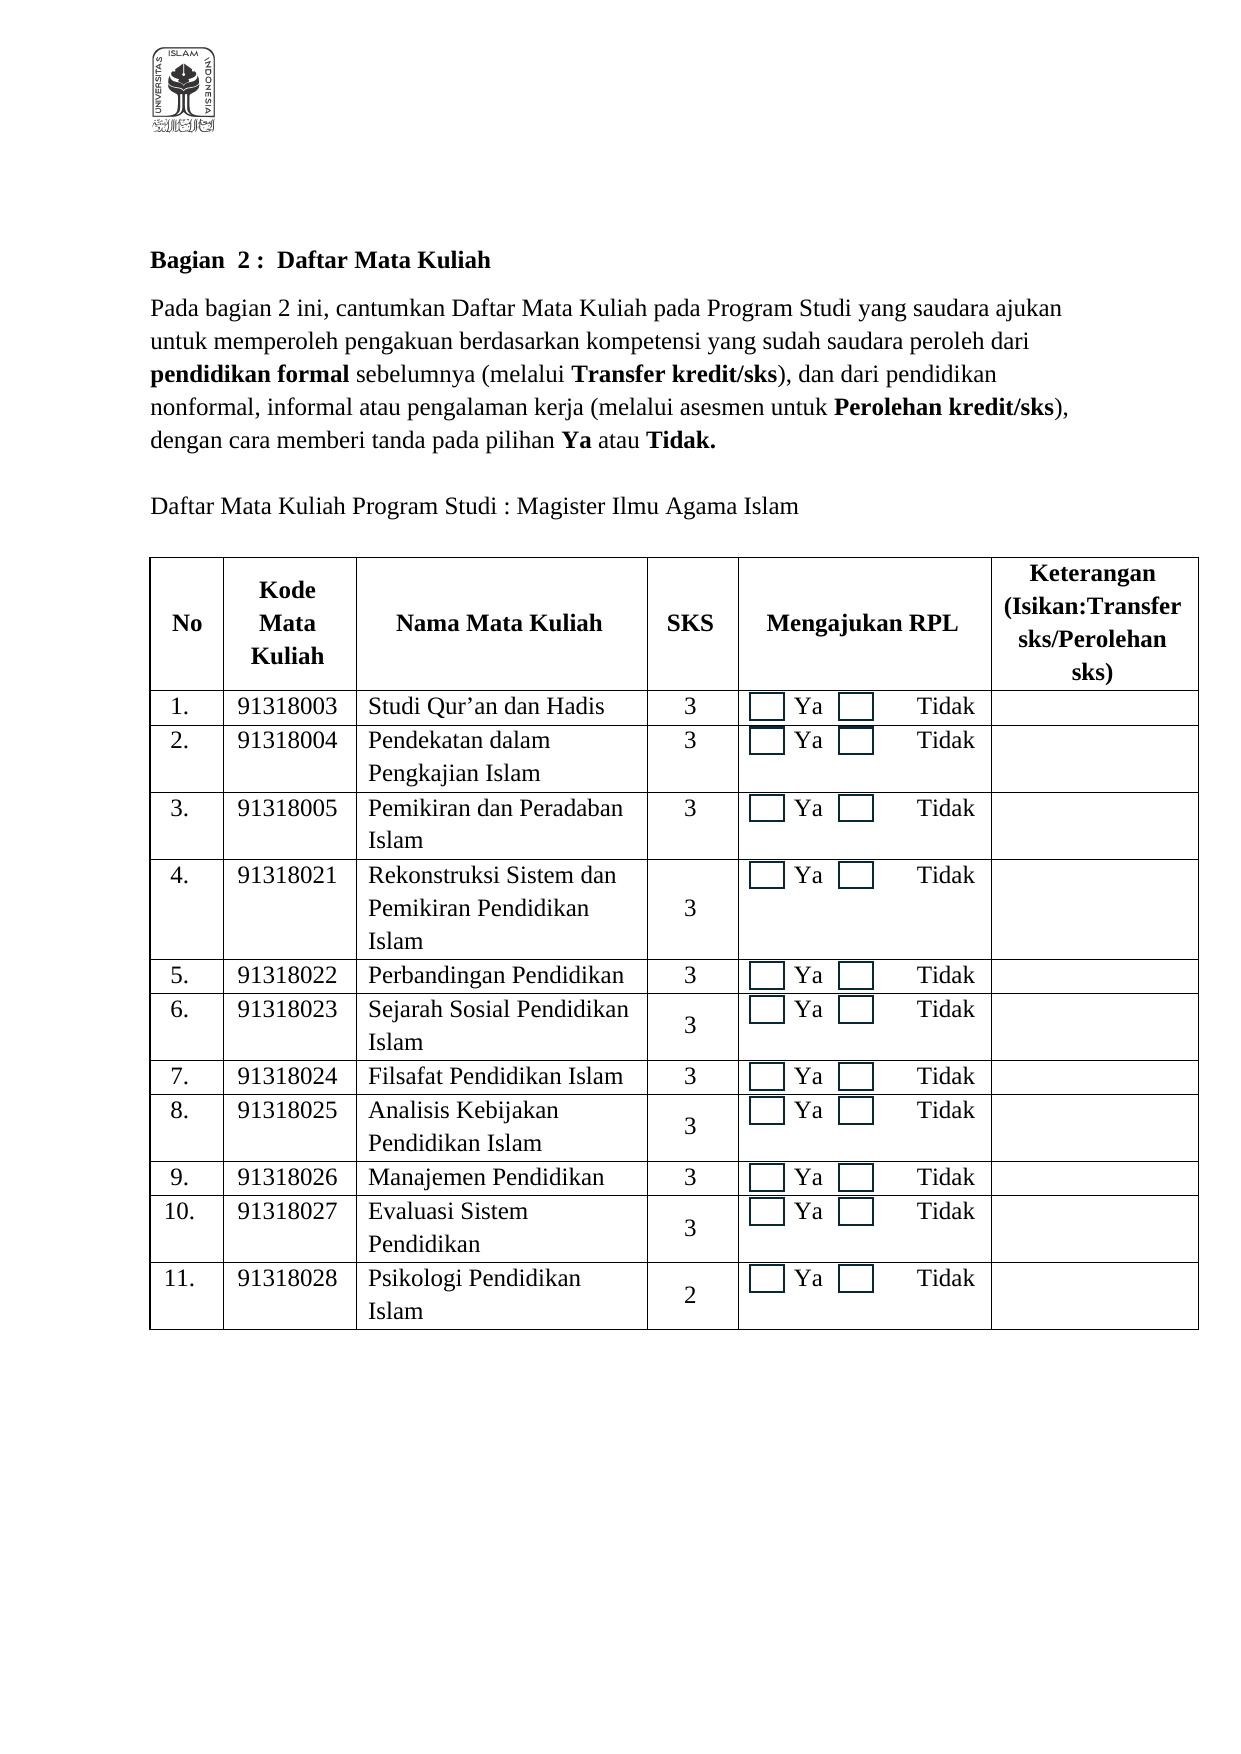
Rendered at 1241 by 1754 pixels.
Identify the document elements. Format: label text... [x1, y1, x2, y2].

table_cell [151, 1061, 223, 1094]
text Daftar Mata Kuliah Program Studi : Magister Ilmu Agama Islam [150, 491, 1089, 520]
text Bagian 2 : Daftar Mata Kuliah [150, 245, 1090, 274]
table_cell [151, 860, 223, 959]
table_cell 91318026 [224, 1162, 356, 1195]
table_cell [151, 691, 223, 724]
table_cell 3 [648, 960, 738, 993]
table_header SKS [648, 558, 738, 690]
text Pada bagian 2 ini, cantumkan Daftar Mata Kuliah pada Program Studi yang saudara ajukan untuk memperoleh pengakuan berdasarkan kompetensi yang sudah saudara peroleh dari pendidikan formal sebelumnya (melalui Transfer kredit/sks), dan dari pendidikan nonformal, informal atau pengalaman kerja (melalui asesmen untuk Perolehan kredit/sks), dengan cara memberi tanda pada pilihan Ya atau Tidak. [150, 293, 1089, 454]
table_cell Pendekatan dalam Pengkajian Islam [357, 726, 647, 792]
table_cell 3 [648, 726, 738, 792]
table_cell 91318024 [224, 1061, 356, 1094]
table_cell Ya Tidak [739, 1095, 991, 1161]
table_cell 3 [648, 1095, 738, 1161]
table_header Kode Mata Kuliah [224, 558, 356, 690]
table_cell Evaluasi Sistem Pendidikan [357, 1196, 647, 1262]
table_cell 91318021 [224, 860, 356, 959]
table_cell 3 [648, 860, 738, 959]
table_cell [992, 860, 1198, 959]
table_cell 3 [648, 1162, 738, 1195]
table_cell Ya Tidak [739, 1061, 991, 1094]
table_cell Ya Tidak [739, 691, 991, 724]
table_cell 91318025 [224, 1095, 356, 1161]
table_cell [992, 793, 1198, 859]
table_cell 91318005 [224, 793, 356, 859]
table_cell [151, 1095, 223, 1161]
table_cell 91318023 [224, 994, 356, 1060]
table_cell [992, 960, 1198, 993]
table_cell Pemikiran dan Peradaban Islam [357, 793, 647, 859]
table_cell [151, 793, 223, 859]
table_cell Ya Tidak [739, 860, 991, 959]
table_cell 3 [648, 1196, 738, 1262]
table_cell [992, 1095, 1198, 1161]
table_cell 91318004 [224, 726, 356, 792]
table_cell [992, 1196, 1198, 1262]
table_cell [992, 726, 1198, 792]
table_cell [151, 994, 223, 1060]
table_cell Ya Tidak [739, 726, 991, 792]
table_cell [151, 1196, 223, 1262]
table_cell [151, 1263, 223, 1329]
table_cell [992, 1061, 1198, 1094]
table_cell [151, 726, 223, 792]
table_cell 91318003 [224, 691, 356, 724]
table_header Mengajukan RPL [739, 558, 991, 690]
table_cell 3 [648, 994, 738, 1060]
table_header Keterangan (Isikan:Transfer sks/Perolehan sks) [992, 558, 1198, 690]
table_cell Studi Qur’an dan Hadis [357, 691, 647, 724]
table_cell Rekonstruksi Sistem dan Pemikiran Pendidikan Islam [357, 860, 647, 959]
table_cell 91318022 [224, 960, 356, 993]
table_cell [151, 1162, 223, 1195]
table_cell [992, 691, 1198, 724]
picture [135, 32, 232, 148]
table_cell Sejarah Sosial Pendidikan Islam [357, 994, 647, 1060]
table_cell Ya Tidak [739, 793, 991, 859]
table_cell Ya Tidak [739, 1196, 991, 1262]
table_cell 3 [648, 793, 738, 859]
table_cell Ya Tidak [739, 994, 991, 1060]
table_cell Filsafat Pendidikan Islam [357, 1061, 647, 1094]
table_cell 2 [648, 1263, 738, 1329]
table_header Nama Mata Kuliah [357, 558, 647, 690]
table_cell Ya Tidak [739, 1263, 991, 1329]
table_cell Analisis Kebijakan Pendidikan Islam [357, 1095, 647, 1161]
table_header No [151, 558, 223, 690]
table_cell Ya Tidak [739, 960, 991, 993]
table_cell 91318027 [224, 1196, 356, 1262]
table_cell 91318028 [224, 1263, 356, 1329]
table_cell [992, 1263, 1198, 1329]
table_cell Perbandingan Pendidikan [357, 960, 647, 993]
table_cell [151, 960, 223, 993]
table_cell Ya Tidak [739, 1162, 991, 1195]
table_cell 3 [648, 1061, 738, 1094]
table_cell Psikologi Pendidikan Islam [357, 1263, 647, 1329]
table_cell [992, 994, 1198, 1060]
table_cell Manajemen Pendidikan [357, 1162, 647, 1195]
table_cell 3 [648, 691, 738, 724]
table_cell [992, 1162, 1198, 1195]
